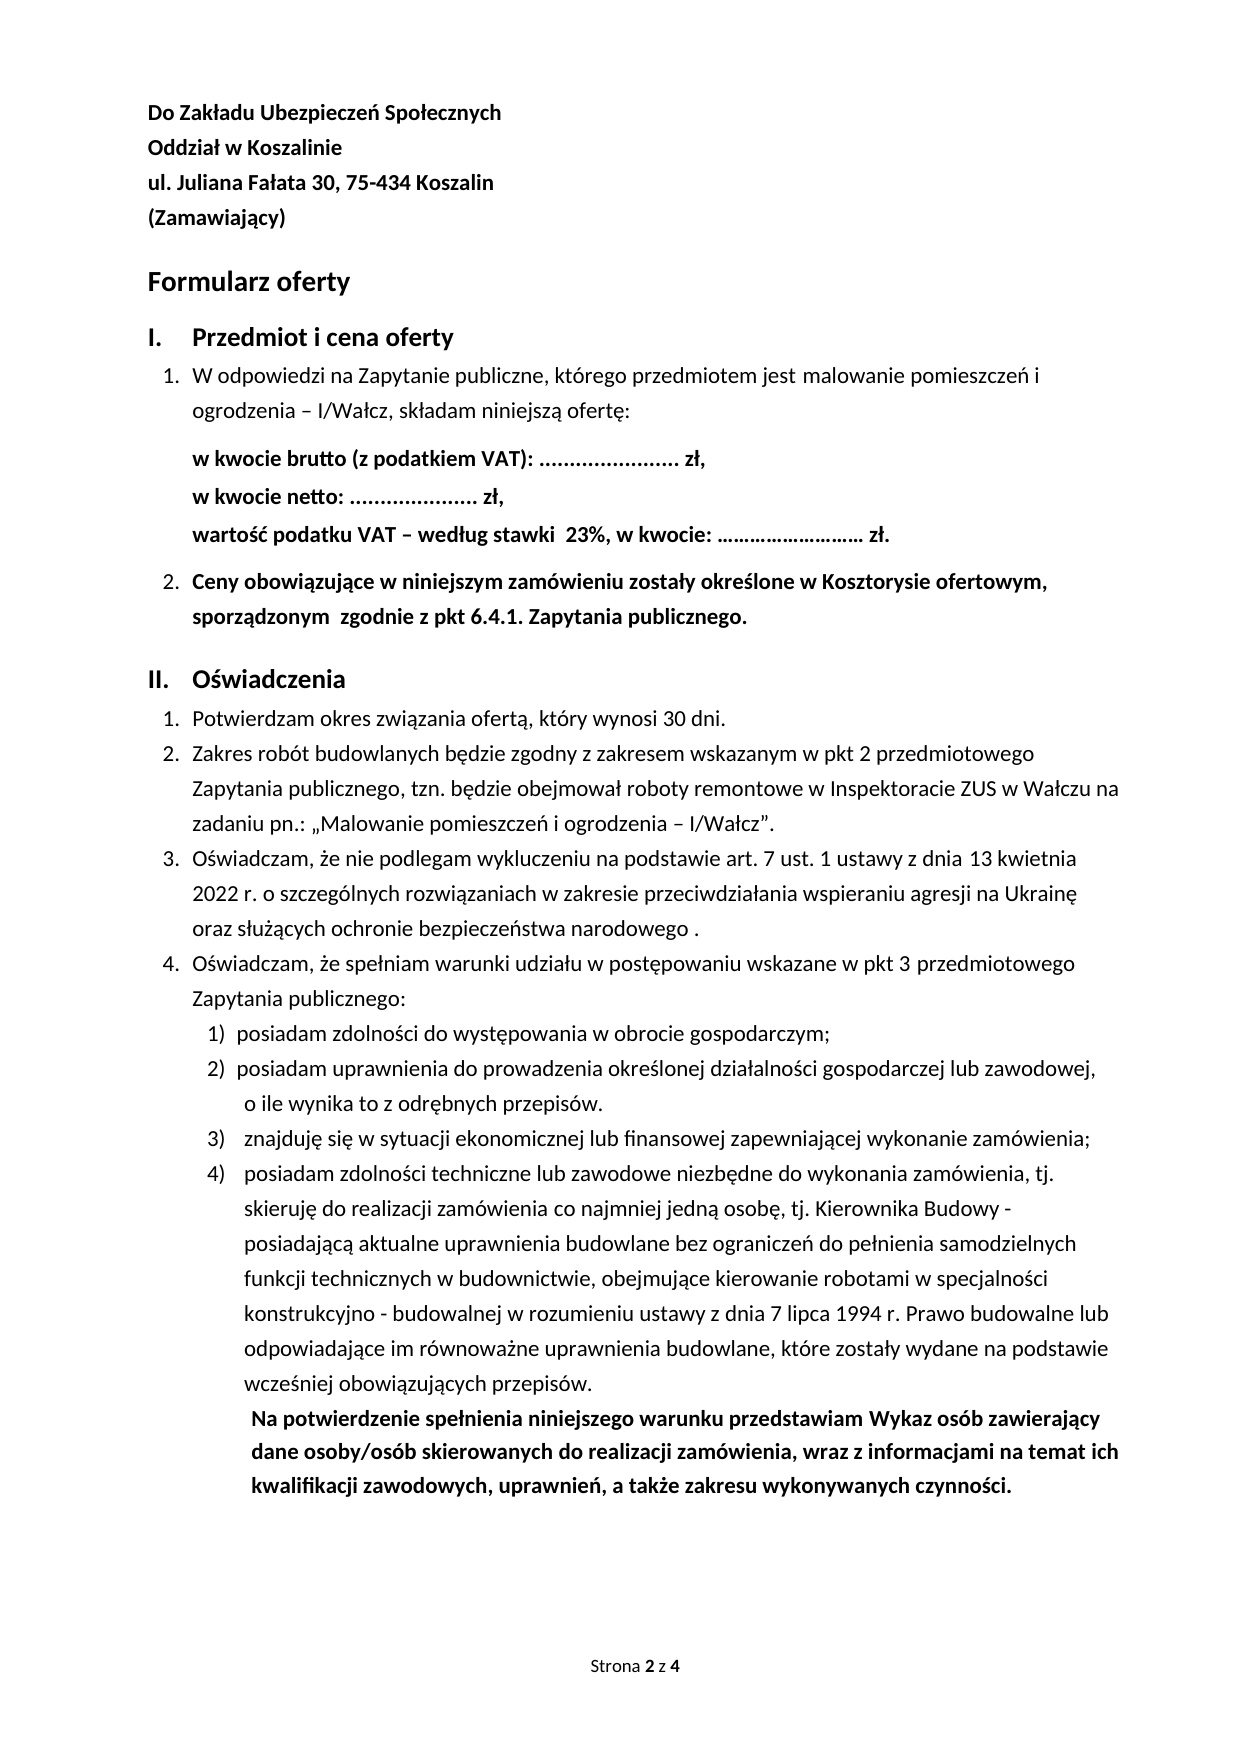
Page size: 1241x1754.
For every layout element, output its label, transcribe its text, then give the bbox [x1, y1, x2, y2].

list Potwierdzam okres związania ofertą, który wynosi 30 dni. [162, 704, 1122, 732]
list znajduję się w sytuacji ekonomicznej lub finansowej zapewniającej wykonanie zamówienia; [207, 1124, 1122, 1152]
text wartość podatku VAT – według stawki 23%, w kwocie: ……………………… zł. [192, 520, 1122, 548]
list posiadam uprawnienia do prowadzenia określonej działalności gospodarczej lub zawodowej, o ile wynika to z odrębnych przepisów. [207, 1054, 1122, 1117]
list W odpowiedzi na Zapytanie publiczne, którego przedmiotem jest malowanie pomieszczeń i ogrodzenia – I/Wałcz, składam niniejszą ofertę: [162, 361, 1122, 424]
list posiadam zdolności techniczne lub zawodowe niezbędne do wykonania zamówienia, tj. skieruję do realizacji zamówienia co najmniej jedną osobę, tj. Kierownika Budowy - posiadającą aktualne uprawnienia budowlane bez ograniczeń do pełnienia samodzielnych funkcji technicznych w budownictwie, obejmujące kierowanie robotami w specjalności konstrukcyjno - budowalnej w rozumieniu ustawy z dnia 7 lipca 1994 r. Prawo budowalne lub odpowiadające im równoważne uprawnienia budowlane, które zostały wydane na podstawie wcześniej obowiązujących przepisów. [207, 1159, 1122, 1397]
subtitle Oświadczenia [148, 662, 1122, 695]
list Ceny obowiązujące w niniejszym zamówieniu zostały określone w Kosztorysie ofertowym, sporządzonym zgodnie z pkt 6.4.1. Zapytania publicznego. [162, 567, 1122, 630]
text Na potwierdzenie spełnienia niniejszego warunku przedstawiam Wykaz osób zawierający dane osoby/osób skierowanych do realizacji zamówienia, wraz z informacjami na temat ich kwalifikacji zawodowych, uprawnień, a także zakresu wykonywanych czynności. [251, 1404, 1122, 1499]
text Do Zakładu Ubezpieczeń Społecznych [148, 98, 1122, 126]
subtitle Formularz oferty [148, 263, 1122, 298]
text Oddział w Koszalinie [148, 133, 1122, 161]
list Oświadczam, że nie podlegam wykluczeniu na podstawie art. 7 ust. 1 ustawy z dnia 13 kwietnia 2022 r. o szczególnych rozwiązaniach w zakresie przeciwdziałania wspieraniu agresji na Ukrainę oraz służących ochronie bezpieczeństwa narodowego . [162, 844, 1122, 942]
list Oświadczam, że spełniam warunki udziału w postępowaniu wskazane w pkt 3 przedmiotowego Zapytania publicznego: [162, 949, 1122, 1012]
text (Zamawiający) [148, 203, 1122, 231]
text ul. Juliana Fałata 30, 75-434 Koszalin [148, 168, 1122, 196]
subtitle Przedmiot i cena oferty [148, 320, 1122, 353]
list Zakres robót budowlanych będzie zgodny z zakresem wskazanym w pkt 2 przedmiotowego Zapytania publicznego, tzn. będzie obejmował roboty remontowe w Inspektoracie ZUS w Wałczu na zadaniu pn.: „Malowanie pomieszczeń i ogrodzenia – I/Wałcz”. [162, 739, 1122, 837]
list posiadam zdolności do występowania w obrocie gospodarczym; [177, 1019, 1122, 1047]
text w kwocie brutto (z podatkiem VAT): ....................... zł, [192, 444, 1122, 472]
text w kwocie netto: ..................... zł, [192, 482, 1122, 510]
